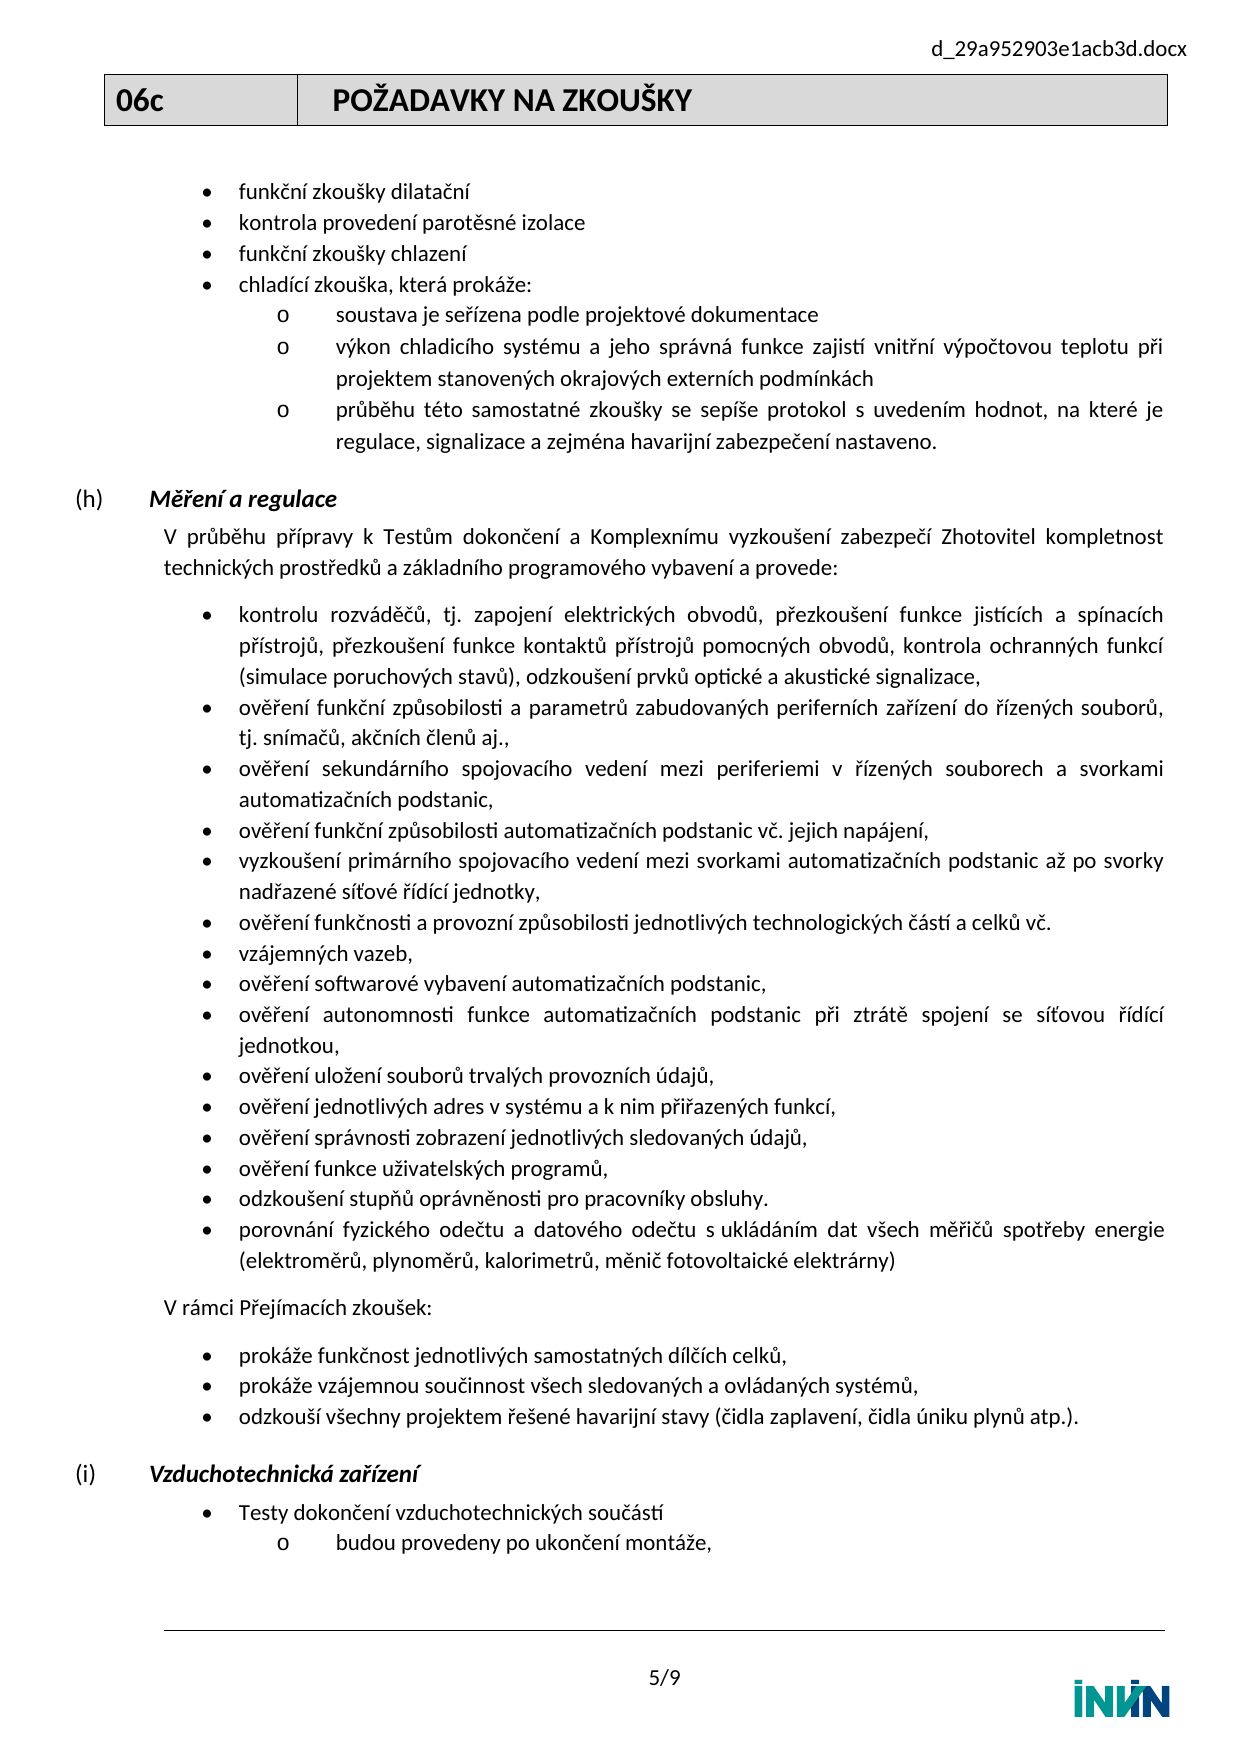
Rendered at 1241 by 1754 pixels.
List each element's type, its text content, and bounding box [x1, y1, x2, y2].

list kontrola provedení parotěsné izolace [201, 208, 1165, 236]
text V rámci Přejímacích zkoušek: [164, 1293, 1165, 1321]
list porovnání fyzického odečtu a datového odečtu s ukládáním dat všech měřičů spotřeby energie (elektroměrů, plynoměrů, kalorimetrů, měnič fotovoltaické elektrárny) [201, 1215, 1165, 1274]
list chladící zkouška, která prokáže: [201, 270, 1165, 298]
list Testy dokončení vzduchotechnických součástí [201, 1498, 1165, 1526]
list vzájemných vazeb, [201, 939, 1165, 967]
subtitle Vzduchotechnická zařízení [75, 1458, 1165, 1488]
list prokáže funkčnost jednotlivých samostatných dílčích celků, [201, 1341, 1165, 1369]
picture [1074, 1679, 1170, 1717]
list ověření softwarové vybavení automatizačních podstanic, [201, 969, 1165, 997]
list ověření správnosti zobrazení jednotlivých sledovaných údajů, [201, 1123, 1165, 1151]
list ověření funkční způsobilosti a parametrů zabudovaných periferních zařízení do řízených souborů, tj. snímačů, akčních členů aj., [201, 693, 1165, 752]
list výkon chladicího systému a jeho správná funkce zajistí vnitřní výpočtovou teplotu při projektem stanovených okrajových externích podmínkách [276, 332, 1165, 392]
list ověření jednotlivých adres v systému a k nim přiřazených funkcí, [201, 1092, 1165, 1120]
list kontrolu rozváděčů, tj. zapojení elektrických obvodů, přezkoušení funkce jistících a spínacích přístrojů, přezkoušení funkce kontaktů přístrojů pomocných obvodů, kontrola ochranných funkcí (simulace poruchových stavů), odzkoušení prvků optické a akustické signalizace, [201, 601, 1165, 690]
list odzkouší všechny projektem řešené havarijní stavy (čidla zaplavení, čidla úniku plynů atp.). [201, 1402, 1165, 1430]
list ověření funkce uživatelských programů, [201, 1154, 1165, 1182]
list průběhu této samostatné zkoušky se sepíše protokol s uvedením hodnot, na které je regulace, signalizace a zejména havarijní zabezpečení nastaveno. [276, 395, 1165, 455]
list funkční zkoušky dilatační [201, 177, 1165, 206]
list funkční zkoušky chlazení [201, 239, 1165, 267]
text V průběhu přípravy k Testům dokončení a Komplexnímu vyzkoušení zabezpečí Zhotovitel kompletnost technických prostředků a základního programového vybavení a provede: [164, 522, 1165, 581]
list ověření funkční způsobilosti automatizačních podstanic vč. jejich napájení, [201, 816, 1165, 844]
list prokáže vzájemnou součinnost všech sledovaných a ovládaných systémů, [201, 1371, 1165, 1399]
list ověření autonomnosti funkce automatizačních podstanic při ztrátě spojení se síťovou řídící jednotkou, [201, 1000, 1165, 1059]
subtitle Měření a regulace [75, 483, 1165, 513]
list ověření funkčnosti a provozní způsobilosti jednotlivých technologických částí a celků vč. [201, 908, 1165, 936]
list soustava je seřízena podle projektové dokumentace [276, 300, 1165, 329]
list budou provedeny po ukončení montáže, [276, 1528, 1165, 1558]
list odzkoušení stupňů oprávněnosti pro pracovníky obsluhy. [201, 1184, 1165, 1212]
list vyzkoušení primárního spojovacího vedení mezi svorkami automatizačních podstanic až po svorky nadřazené síťové řídící jednotky, [201, 846, 1165, 905]
list ověření uložení souborů trvalých provozních údajů, [201, 1062, 1165, 1089]
list ověření sekundárního spojovacího vedení mezi periferiemi v řízených souborech a svorkami automatizačních podstanic, [201, 754, 1165, 813]
